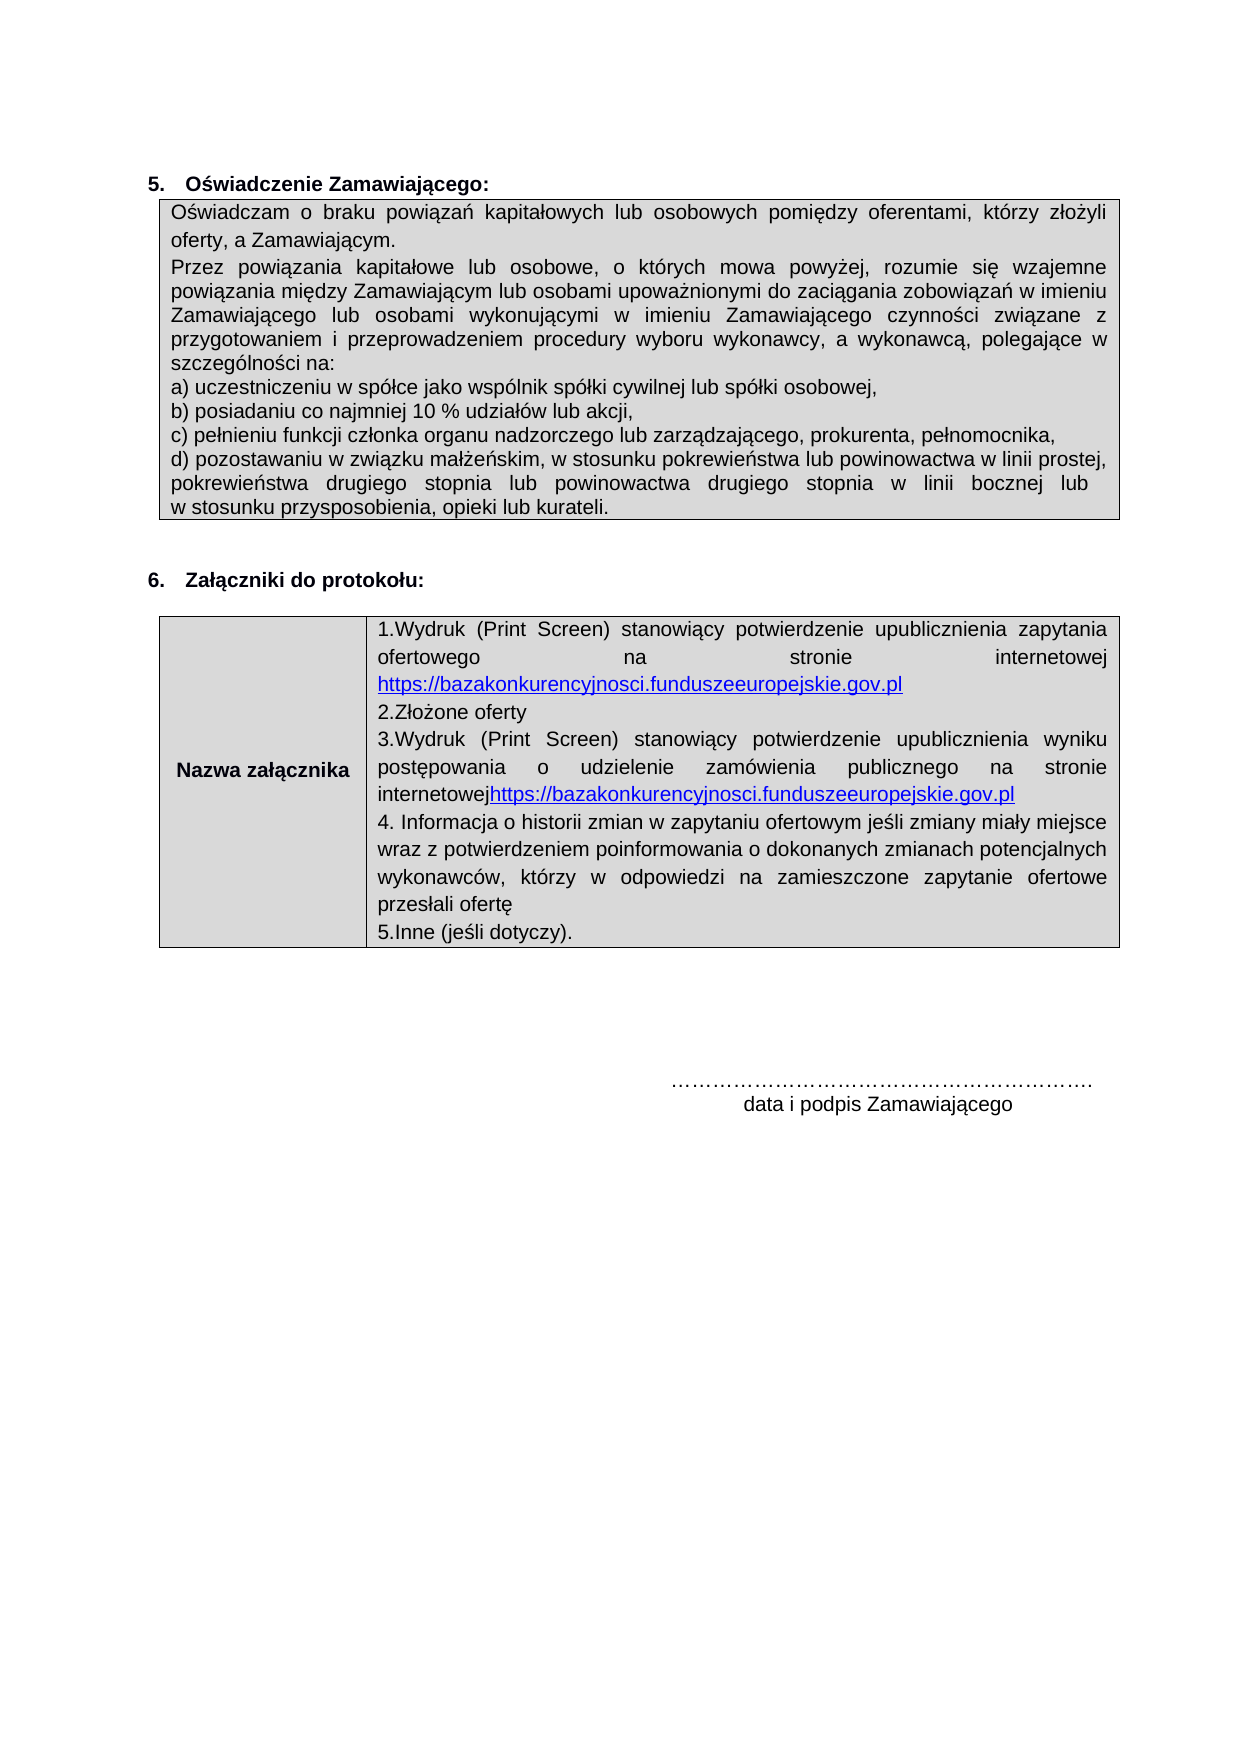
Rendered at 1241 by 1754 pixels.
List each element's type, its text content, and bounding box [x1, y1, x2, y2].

list Oświadczenie Zamawiającego: [148, 172, 1093, 196]
table_header Nazwa załącznika [160, 617, 366, 947]
list Załączniki do protokołu: [148, 568, 1093, 592]
text data i podpis Zamawiającego [590, 1092, 1093, 1116]
text ……………………………………………………. [148, 1068, 1093, 1092]
table_header Oświadczam o braku powiązań kapitałowych lub osobowych pomiędzy oferentami, którzy złożyli oferty, a Zamawiającym. Przez powiązania kapitałowe lub osobowe, o których mowa powyżej, rozumie się wzajemne powiązania między Zamawiającym lub osobami upoważnionymi do zaciągania zobowiązań w imieniu Zamawiającego lub osobami wykonującymi w imieniu Zamawiającego czynności związane z przygotowaniem i przeprowadzeniem procedury wyboru wykonawcy, a wykonawcą, polegające w szczególności na: a) uczestniczeniu w spółce jako wspólnik spółki cywilnej lub spółki osobowej, b) posiadaniu co najmniej 10 % udziałów lub akcji, c) pełnieniu funkcji członka organu nadzorczego lub zarządzającego, prokurenta, pełnomocnika, d) pozostawaniu w związku małżeńskim, w stosunku pokrewieństwa lub powinowactwa w linii prostej, pokrewieństwa drugiego stopnia lub powinowactwa drugiego stopnia w linii bocznej lub w stosunku przysposobienia, opieki lub kurateli. [160, 200, 1119, 519]
table_header 1.Wydruk (Print Screen) stanowiący potwierdzenie upublicznienia zapytania ofertowego na stronie internetowej https://bazakonkurencyjnosci.funduszeeuropejskie.gov.pl 2.Złożone oferty 3.Wydruk (Print Screen) stanowiący potwierdzenie upublicznienia wyniku postępowania o udzielenie zamówienia publicznego na stronie internetowejhttps://bazakonkurencyjnosci.funduszeeuropejskie.gov.pl 4. Informacja o historii zmian w zapytaniu ofertowym jeśli zmiany miały miejsce wraz z potwierdzeniem poinformowania o dokonanych zmianach potencjalnych wykonawców, którzy w odpowiedzi na zamieszczone zapytanie ofertowe przesłali ofertę 5.Inne (jeśli dotyczy). [367, 617, 1119, 947]
